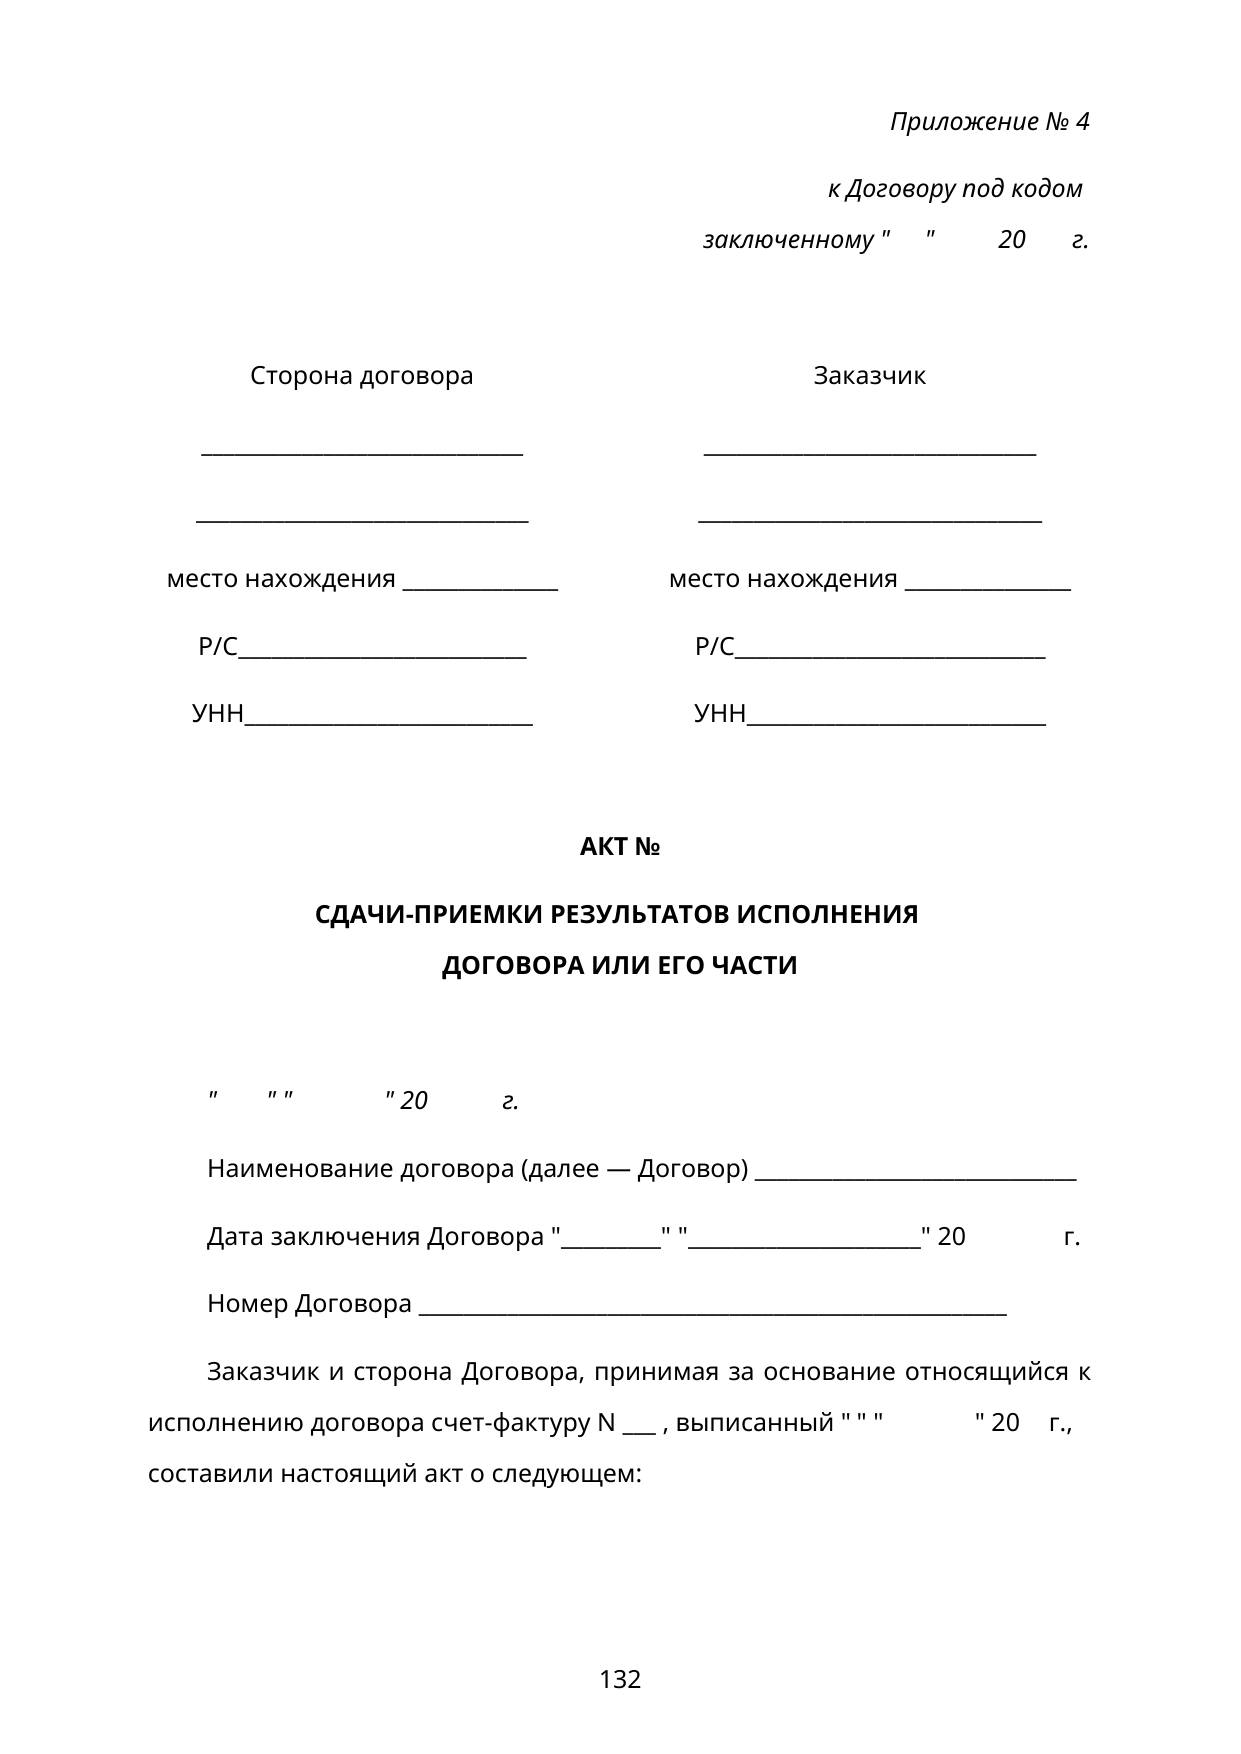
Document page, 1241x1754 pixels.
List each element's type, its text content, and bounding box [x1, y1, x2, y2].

table_header Сторона договора _____________________________ ______________________________ место нахождения ______________ Р/С__________________________ УНН__________________________ [112, 358, 612, 761]
text Дата заключения Договора "_________" "_____________________" 20 г. [148, 1218, 1092, 1252]
text АКТ № [207, 829, 1033, 863]
text Номер Договора _____________________________________________________ [148, 1286, 1092, 1320]
table_header Заказчик ______________________________ _______________________________ место нахождения _______________ Р/С____________________________ УНН___________________________ [612, 358, 1128, 761]
text " " " " 20 г. [148, 1083, 1092, 1117]
text Наименование договора (далее — Договор) _____________________________ [148, 1151, 1092, 1185]
text Заказчик и сторона Договора, принимая за основание относящийся к исполнению договора счет-фактуру N ___ , выписанный " " " " 20 г., составили настоящий акт о следующем: [148, 1354, 1092, 1490]
text СДАЧИ-ПРИЕМКИ РЕЗУЛЬТАТОВ ИСПОЛНЕНИЯ ДОГОВОРА ИЛИ ЕГО ЧАСТИ [207, 897, 1033, 982]
text Приложение № 4 [148, 103, 1092, 137]
text к Договору под кодом заключенному " " 20 г. [148, 171, 1092, 256]
